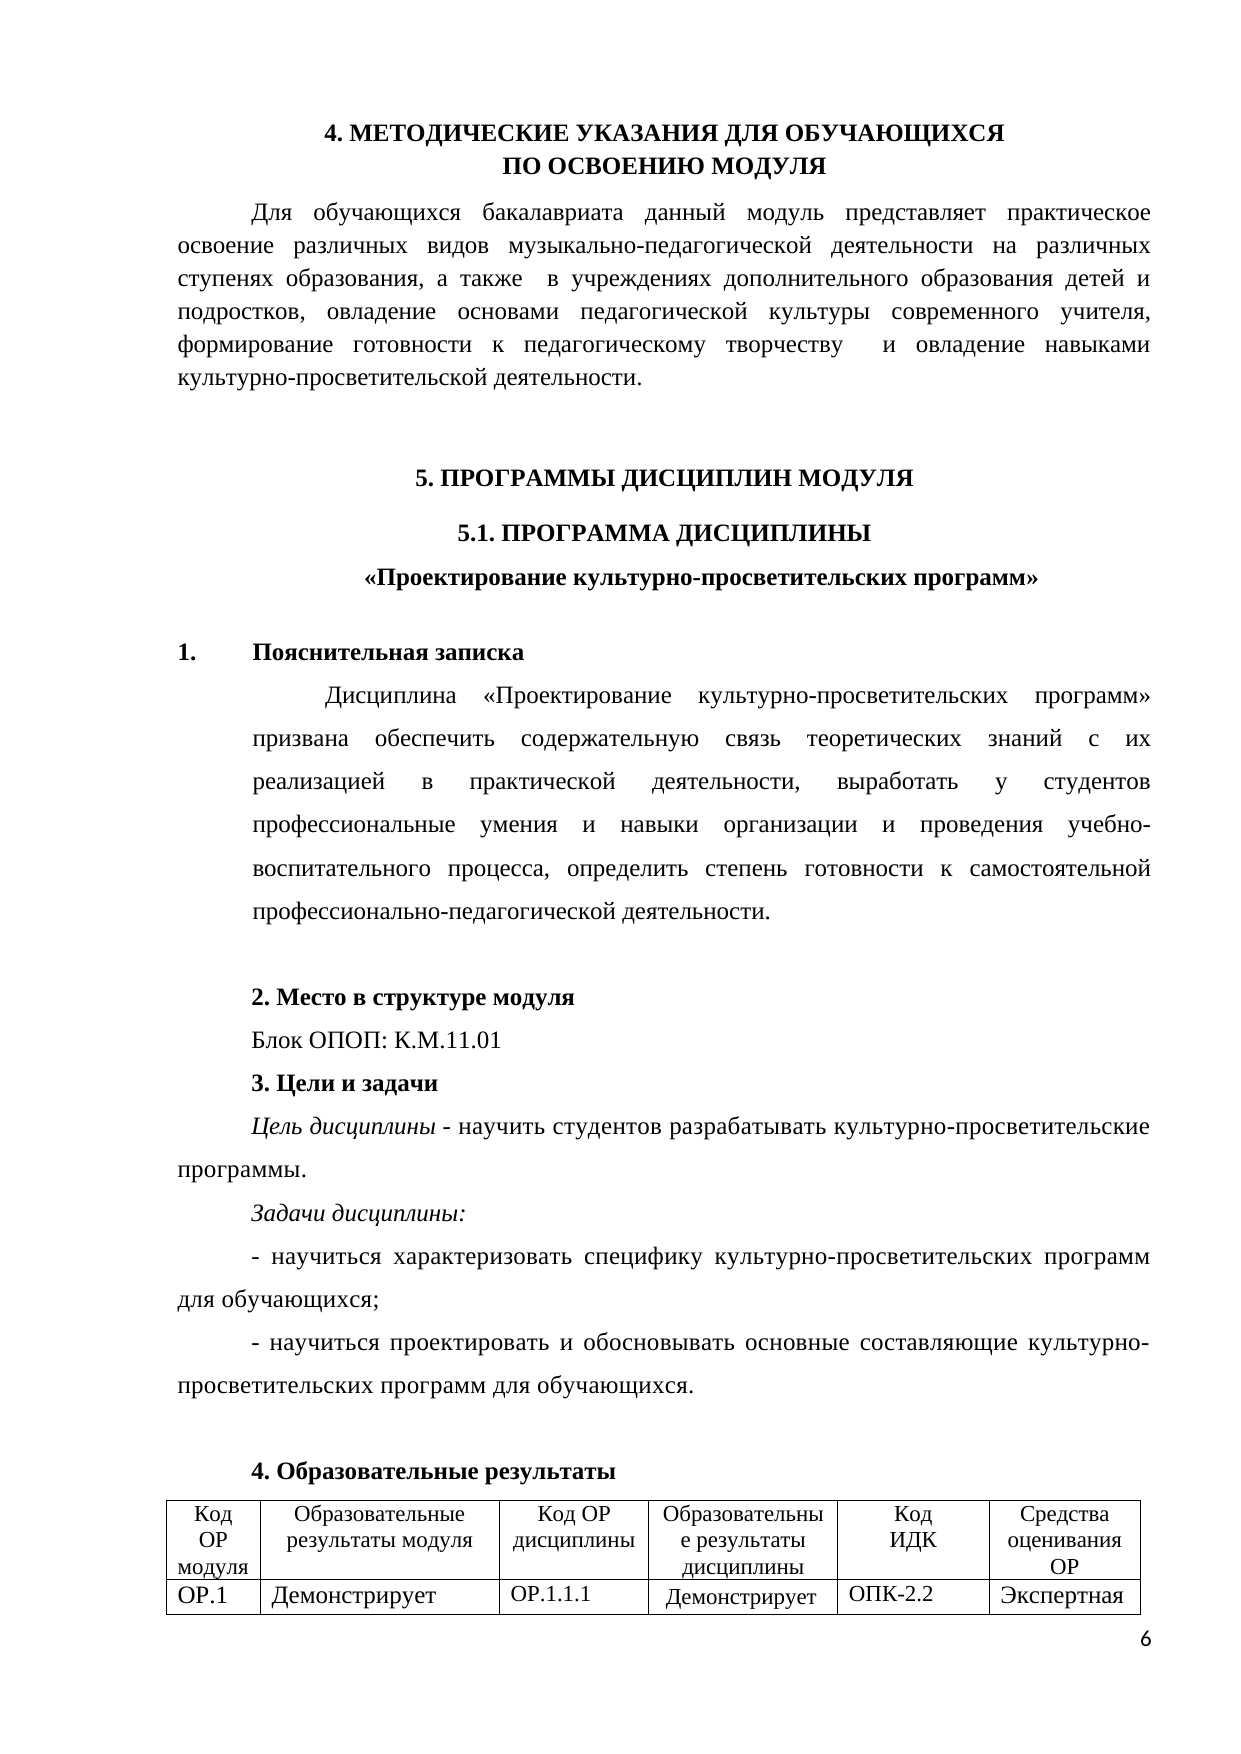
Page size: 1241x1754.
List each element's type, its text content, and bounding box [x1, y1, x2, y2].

list Дисциплина «Проектирование культурно-просветительских программ» призвана обеспечить содержательную связь теоретических знаний с их реализацией в практической деятельности, выработать у студентов профессиональные умения и навыки организации и проведения учебно-воспитательного процесса, определить степень готовности к самостоятельной профессионально-педагогической деятельности. [252, 680, 1152, 924]
text 2. Место в структуре модуля [177, 982, 1152, 1011]
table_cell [261, 1580, 499, 1614]
table_cell Экспертная оценка [990, 1580, 1140, 1614]
table_header Средства оценивания ОР [990, 1501, 1140, 1579]
text Блок ОПОП: К.М.11.01 [177, 1025, 1152, 1054]
text 3. Цели и задачи [177, 1068, 1152, 1097]
text - научиться проектировать и обосновывать основные составляющие культурно-просветительских программ для обучающихся. [177, 1327, 1152, 1399]
table_cell ОР.1 [167, 1580, 260, 1614]
text по освоению Модуля [177, 151, 1152, 180]
text - научиться характеризовать специфику культурно-просветительских программ для обучающихся; [177, 1241, 1152, 1313]
table_header Код ОР модуля [167, 1501, 260, 1579]
text Для обучающихся бакалавриата данный модуль представляет практическое освоение различных видов музыкально-педагогической деятельности на различных ступенях образования, а также в учреждениях дополнительного образования детей и подростков, овладение основами педагогической культуры современного учителя, формирование готовности к педагогическому творчеству и овладение навыками культурно-просветительской деятельности. [177, 197, 1152, 391]
table_cell ОПК-2.2 [838, 1580, 989, 1614]
text Цель дисциплины - научить студентов разрабатывать культурно-просветительские программы. [177, 1111, 1152, 1183]
table_header Код ОР дисциплины [500, 1501, 648, 1579]
text 5. ПРОГРАММЫ ДИСЦИПЛИН МОДУЛЯ [177, 463, 1152, 492]
table_header Образовательные результаты дисциплины [649, 1501, 837, 1579]
text «Проектирование культурно-просветительских программ» [177, 562, 1152, 590]
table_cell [649, 1580, 837, 1614]
table_cell ОР.1.1.1 [500, 1580, 648, 1614]
text 4. Методические указания для обучающихся [177, 118, 1152, 147]
table_header Код ИДК [838, 1501, 989, 1579]
text Задачи дисциплины: [177, 1198, 1152, 1226]
table_header Образовательные результаты модуля [261, 1501, 499, 1579]
text 4. Образовательные результаты [177, 1456, 1152, 1485]
list Пояснительная записка [177, 637, 1152, 666]
text 5.1. ПРОГРАММА ДИСЦИПЛИНЫ [177, 518, 1152, 547]
